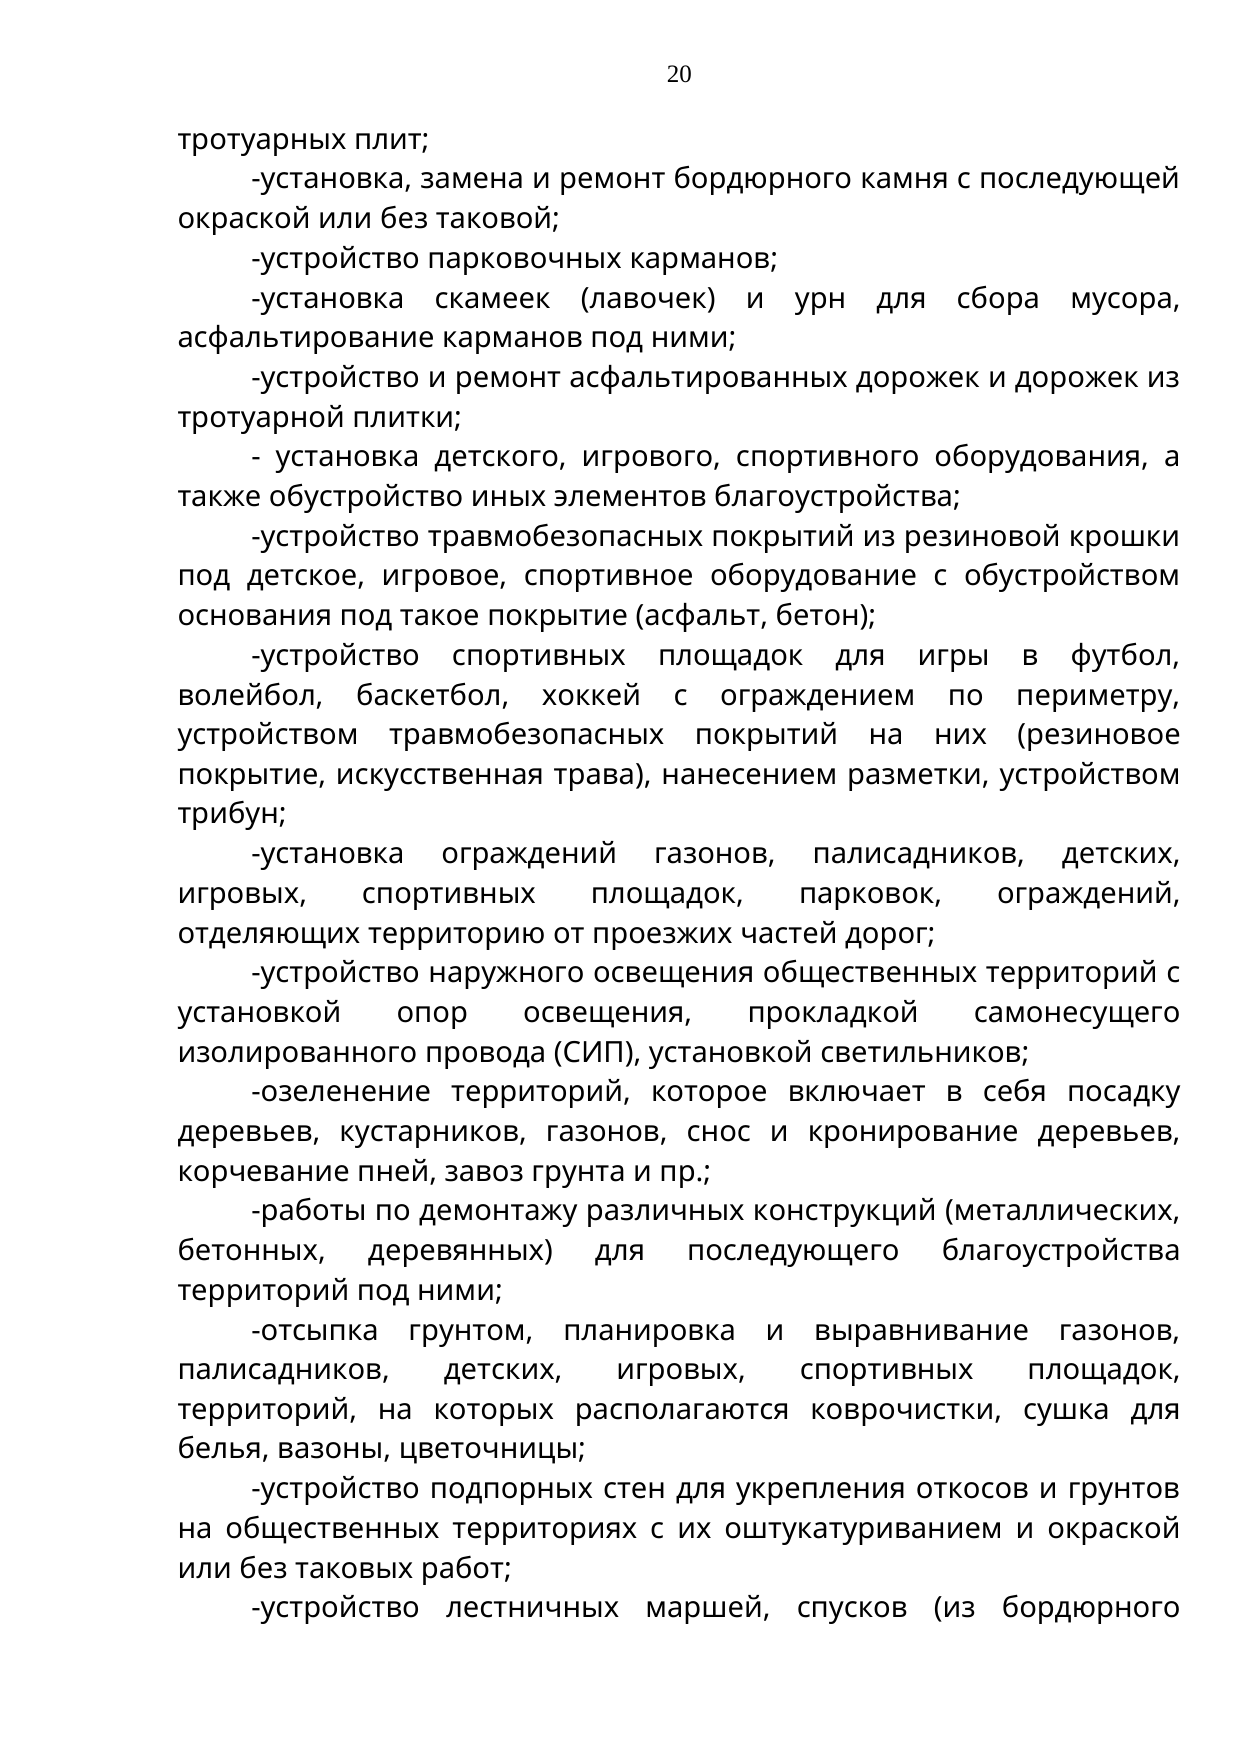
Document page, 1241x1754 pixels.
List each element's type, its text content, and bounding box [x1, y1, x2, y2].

title -озеленение территорий, которое включает в себя посадку деревьев, кустарников, газонов, снос и кронирование деревьев, корчевание пней, завоз грунта и пр.; [177, 1071, 1181, 1190]
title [177, 1587, 1181, 1626]
title -работы по демонтажу различных конструкций (металлических, бетонных, деревянных) для последующего благоустройства территорий под ними; [177, 1190, 1181, 1309]
title -установка, замена и ремонт бордюрного камня с последующей окраской или без таковой; [177, 158, 1181, 237]
title -устройство наружного освещения общественных территорий с установкой опор освещения, прокладкой самонесущего изолированного провода (СИП), установкой светильников; [177, 952, 1181, 1071]
title - установка детского, игрового, спортивного оборудования, а также обустройство иных элементов благоустройства; [177, 436, 1181, 515]
title -отсыпка грунтом, планировка и выравнивание газонов, палисадников, детских, игровых, спортивных площадок, территорий, на которых располагаются коврочистки, сушка для белья, вазоны, цветочницы; [177, 1309, 1181, 1467]
title -устройство травмобезопасных покрытий из резиновой крошки под детское, игровое, спортивное оборудование с обустройством основания под такое покрытие (асфальт, бетон); [177, 515, 1181, 634]
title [177, 118, 1181, 158]
title -установка ограждений газонов, палисадников, детских, игровых, спортивных площадок, парковок, ограждений, отделяющих территорию от проезжих частей дорог; [177, 832, 1181, 952]
title -устройство подпорных стен для укрепления откосов и грунтов на общественных территориях с их оштукатуриванием и окраской или без таковых работ; [177, 1467, 1181, 1587]
title -устройство спортивных площадок для игры в футбол, волейбол, баскетбол, хоккей с ограждением по периметру, устройством травмобезопасных покрытий на них (резиновое покрытие, искусственная трава), нанесением разметки, устройством трибун; [177, 634, 1181, 832]
title -установка скамеек (лавочек) и урн для сбора мусора, асфальтирование карманов под ними; [177, 277, 1181, 356]
title -устройство парковочных карманов; [177, 237, 1181, 277]
title -устройство и ремонт асфальтированных дорожек и дорожек из тротуарной плитки; [177, 356, 1181, 436]
